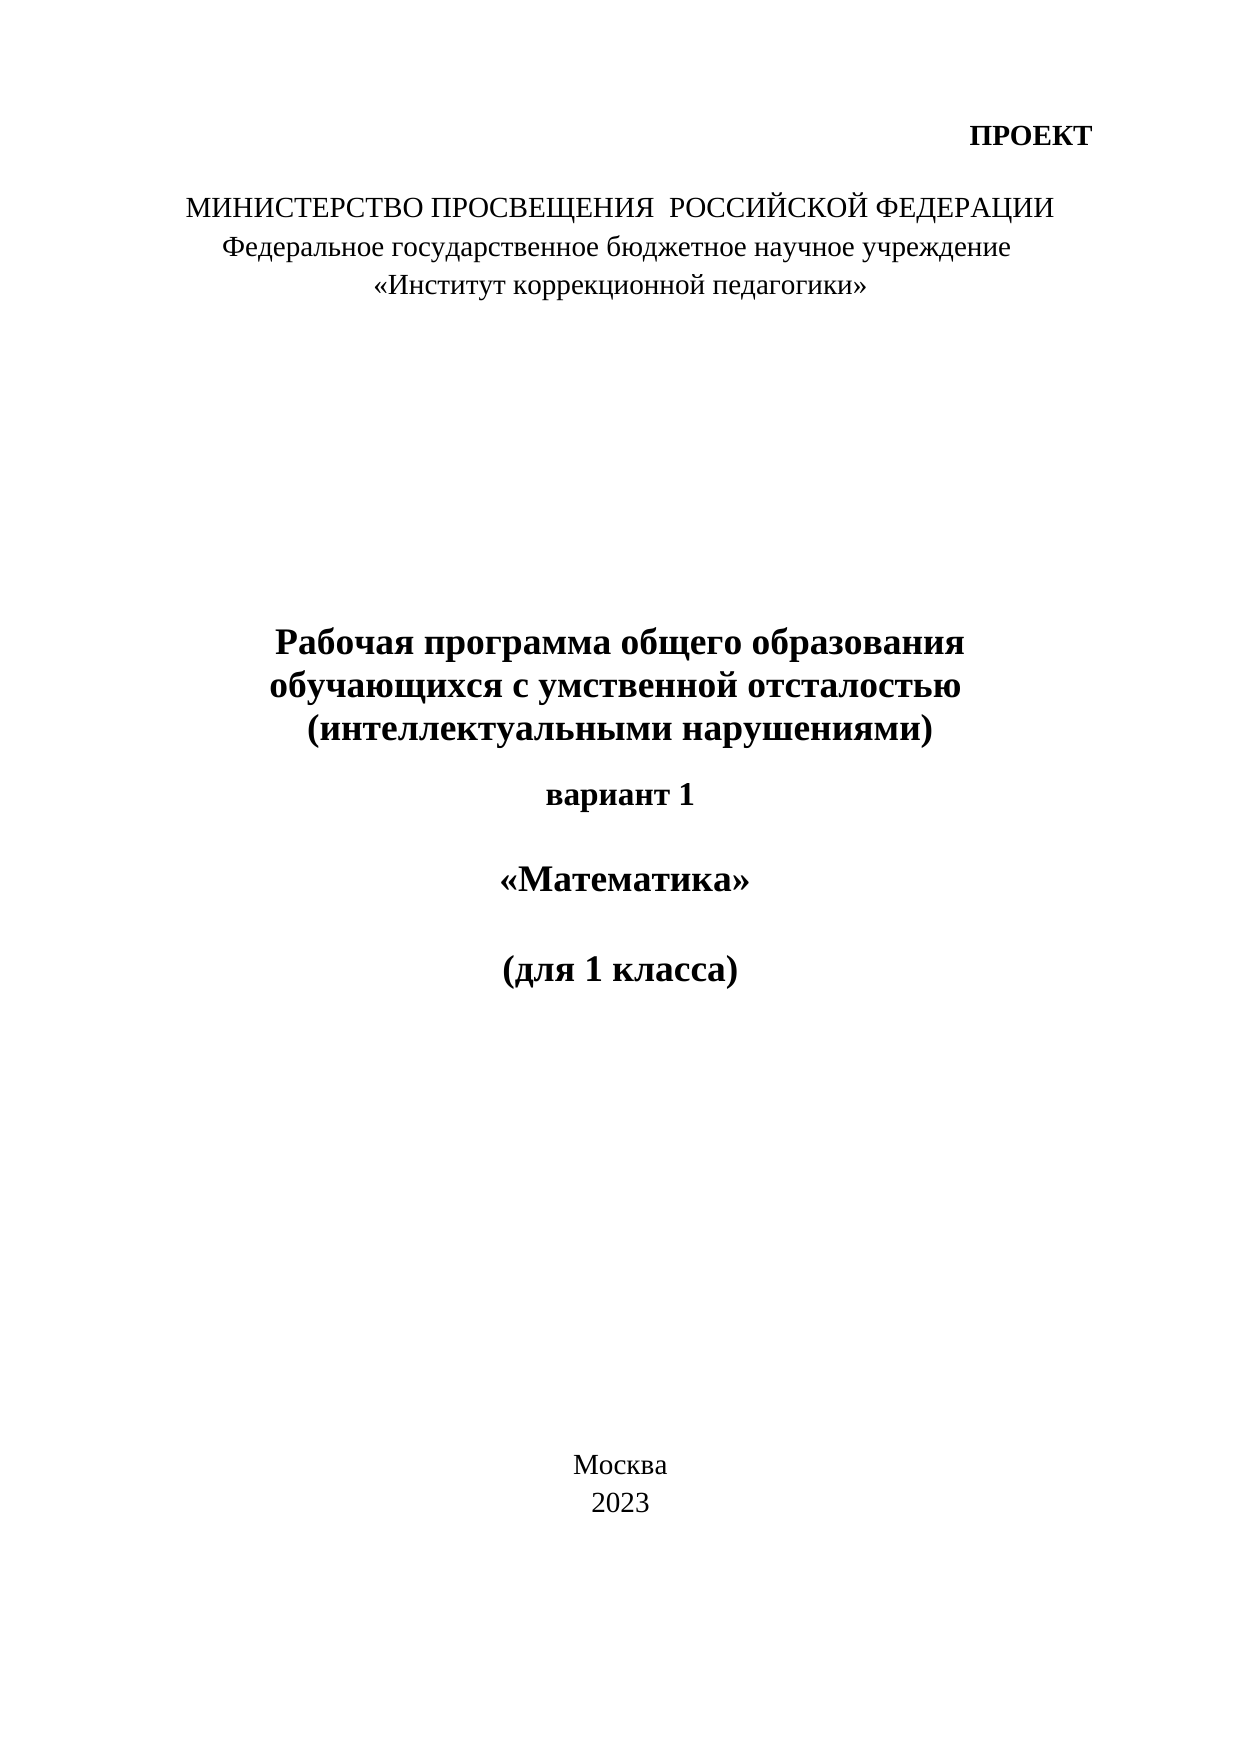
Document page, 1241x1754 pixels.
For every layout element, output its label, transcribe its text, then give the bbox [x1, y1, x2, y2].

text Москва 2023 [148, 1447, 1092, 1519]
text «Математика» [148, 856, 1092, 899]
text Федеральное государственное бюджетное научное учреждение «Институт коррекционной педагогики» [148, 229, 1092, 301]
text ПРОЕКТ [148, 118, 1092, 152]
text МИНИСТЕРСТВО ПРОСВЕЩЕНИЯ РОССИЙСКОЙ ФЕДЕРАЦИИ [148, 190, 1092, 224]
text вариант 1 [148, 774, 1092, 812]
text Рабочая программа общего образования обучающихся с умственной отсталостью (интеллектуальными нарушениями) [148, 619, 1092, 749]
text (для 1 класса) [148, 946, 1092, 989]
